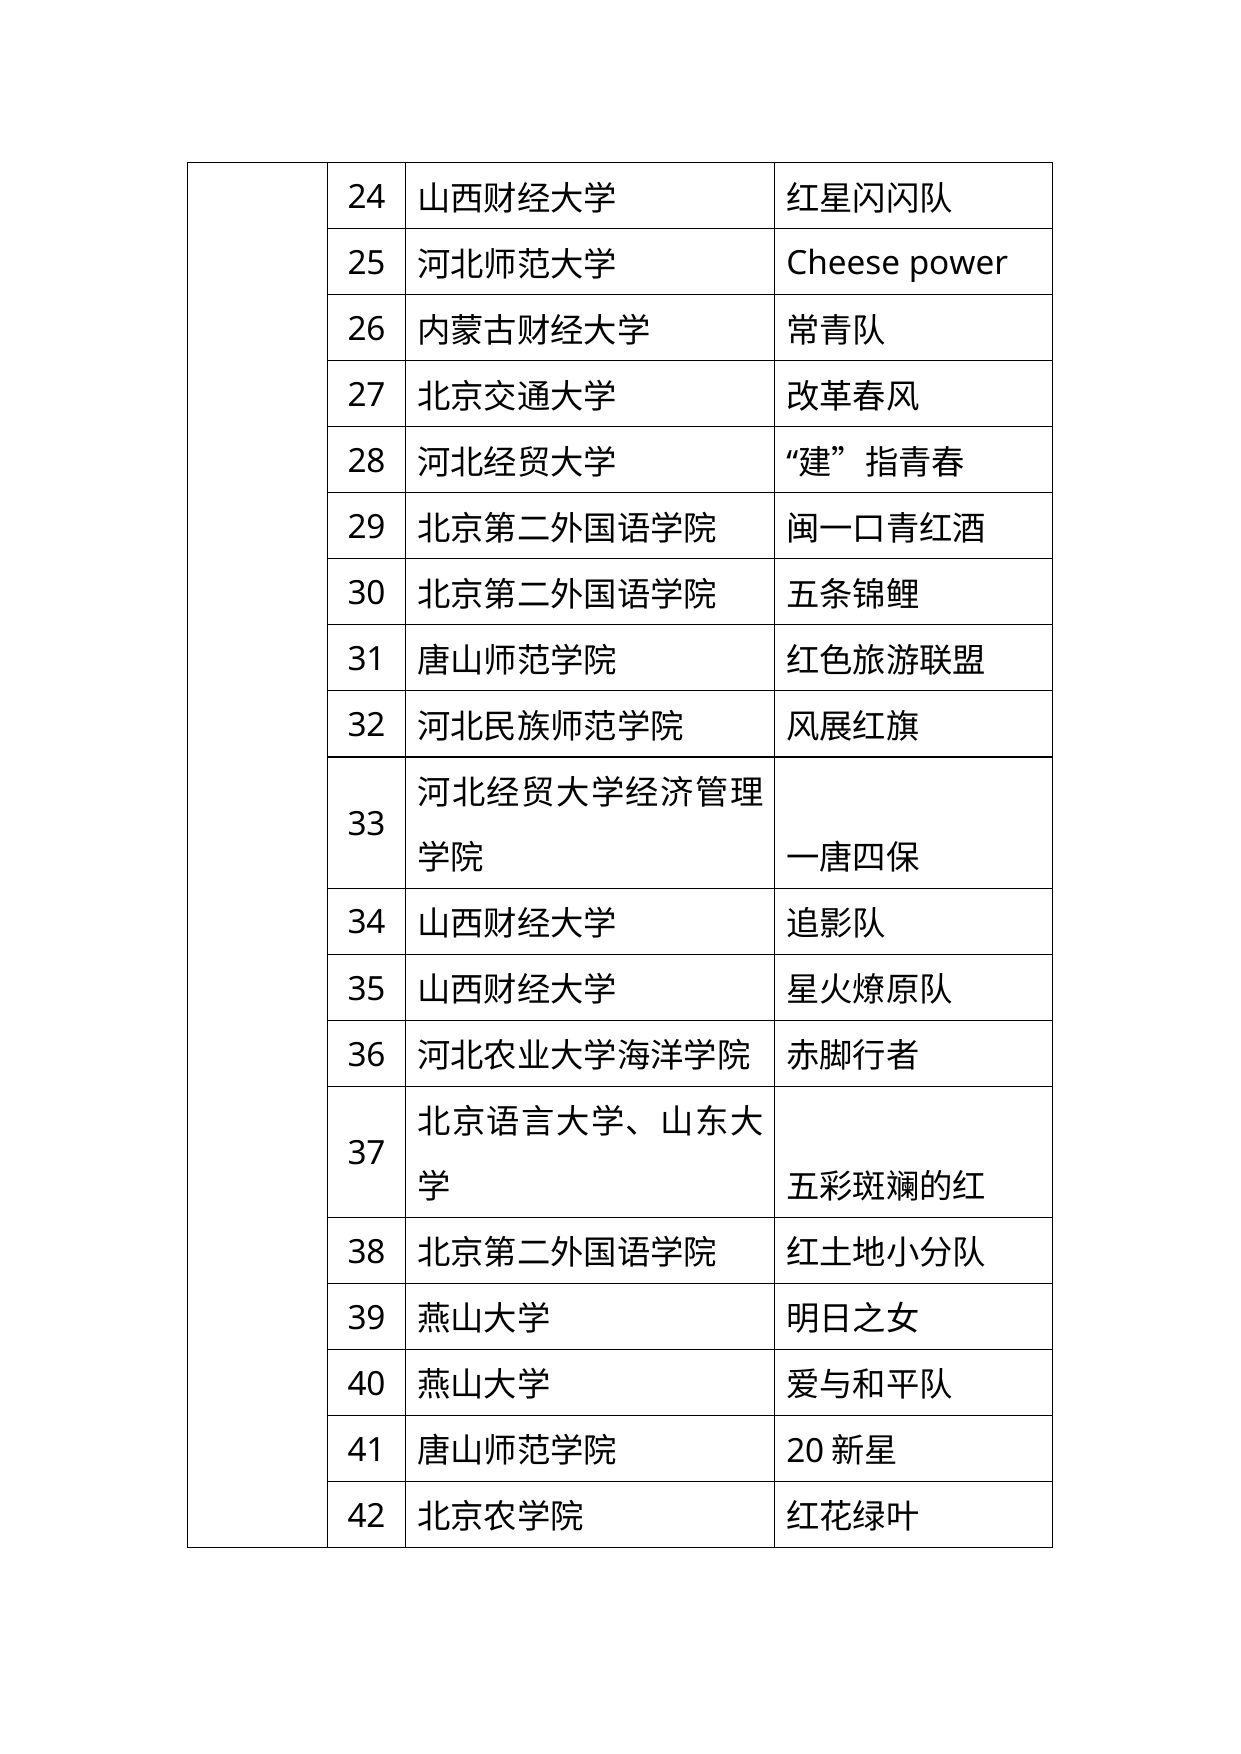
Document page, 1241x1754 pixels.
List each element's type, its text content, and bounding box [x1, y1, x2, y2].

table_cell 河北师范大学 [406, 229, 774, 294]
table_cell 一唐四保 [775, 758, 1052, 887]
table_cell 32 [328, 691, 405, 756]
table_cell 34 [328, 889, 405, 953]
table_cell 星火燎原队 [775, 955, 1052, 1019]
table_cell 红星闪闪队 [775, 163, 1052, 228]
table_cell 唐山师范学院 [406, 625, 774, 690]
table_cell 39 [328, 1284, 405, 1349]
table_cell 42 [328, 1482, 405, 1547]
table_cell 27 [328, 361, 405, 426]
table_cell 35 [328, 955, 405, 1019]
table_cell 41 [328, 1416, 405, 1481]
table_cell 28 [328, 427, 405, 492]
table_cell 37 [328, 1087, 405, 1217]
table_cell Cheese power [775, 229, 1052, 294]
table_cell 红色旅游联盟 [775, 625, 1052, 690]
table_cell 五条锦鲤 [775, 559, 1052, 624]
table_cell 山西财经大学 [406, 889, 774, 953]
table_cell 河北经贸大学 [406, 427, 774, 492]
table_cell 31 [328, 625, 405, 690]
table_cell 赤脚行者 [775, 1021, 1052, 1086]
table_cell 北京交通大学 [406, 361, 774, 426]
table_cell 北京第二外国语学院 [406, 559, 774, 624]
table_cell 38 [328, 1218, 405, 1283]
table_cell 30 [328, 559, 405, 624]
table_cell 燕山大学 [406, 1350, 774, 1415]
table_cell 常青队 [775, 295, 1052, 360]
table_cell 爱与和平队 [775, 1350, 1052, 1415]
table_cell 山西财经大学 [406, 163, 774, 228]
table_cell 内蒙古财经大学 [406, 295, 774, 360]
table_cell 29 [328, 493, 405, 558]
table_cell 40 [328, 1350, 405, 1415]
table_cell 26 [328, 295, 405, 360]
table_cell 河北农业大学海洋学院 [406, 1021, 774, 1086]
table_cell 燕山大学 [406, 1284, 774, 1349]
table_cell 风展红旗 [775, 691, 1052, 756]
table_cell 追影队 [775, 889, 1052, 953]
table_cell 五彩斑斓的红 [775, 1087, 1052, 1217]
table_cell 改革春风 [775, 361, 1052, 426]
table_cell 北京第二外国语学院 [406, 1218, 774, 1283]
table_cell 24 [328, 163, 405, 228]
table_cell 明日之女 [775, 1284, 1052, 1349]
table_cell 红土地小分队 [775, 1218, 1052, 1283]
table_cell 唐山师范学院 [406, 1416, 774, 1481]
table_cell 河北民族师范学院 [406, 691, 774, 756]
table_cell 红花绿叶 [775, 1482, 1052, 1547]
table_cell 山西财经大学 [406, 955, 774, 1019]
table_cell 33 [328, 758, 405, 887]
table_cell 25 [328, 229, 405, 294]
table_cell 北京第二外国语学院 [406, 493, 774, 558]
table_cell “建”指青春 [775, 427, 1052, 492]
table_cell 闽一口青红酒 [775, 493, 1052, 558]
table_cell 20新星 [775, 1416, 1052, 1481]
table_cell 36 [328, 1021, 405, 1086]
table_cell 河北经贸大学经济管理学院 [406, 758, 774, 887]
table_cell 北京农学院 [406, 1482, 774, 1547]
table_cell 北京语言大学、山东大学 [406, 1087, 774, 1217]
